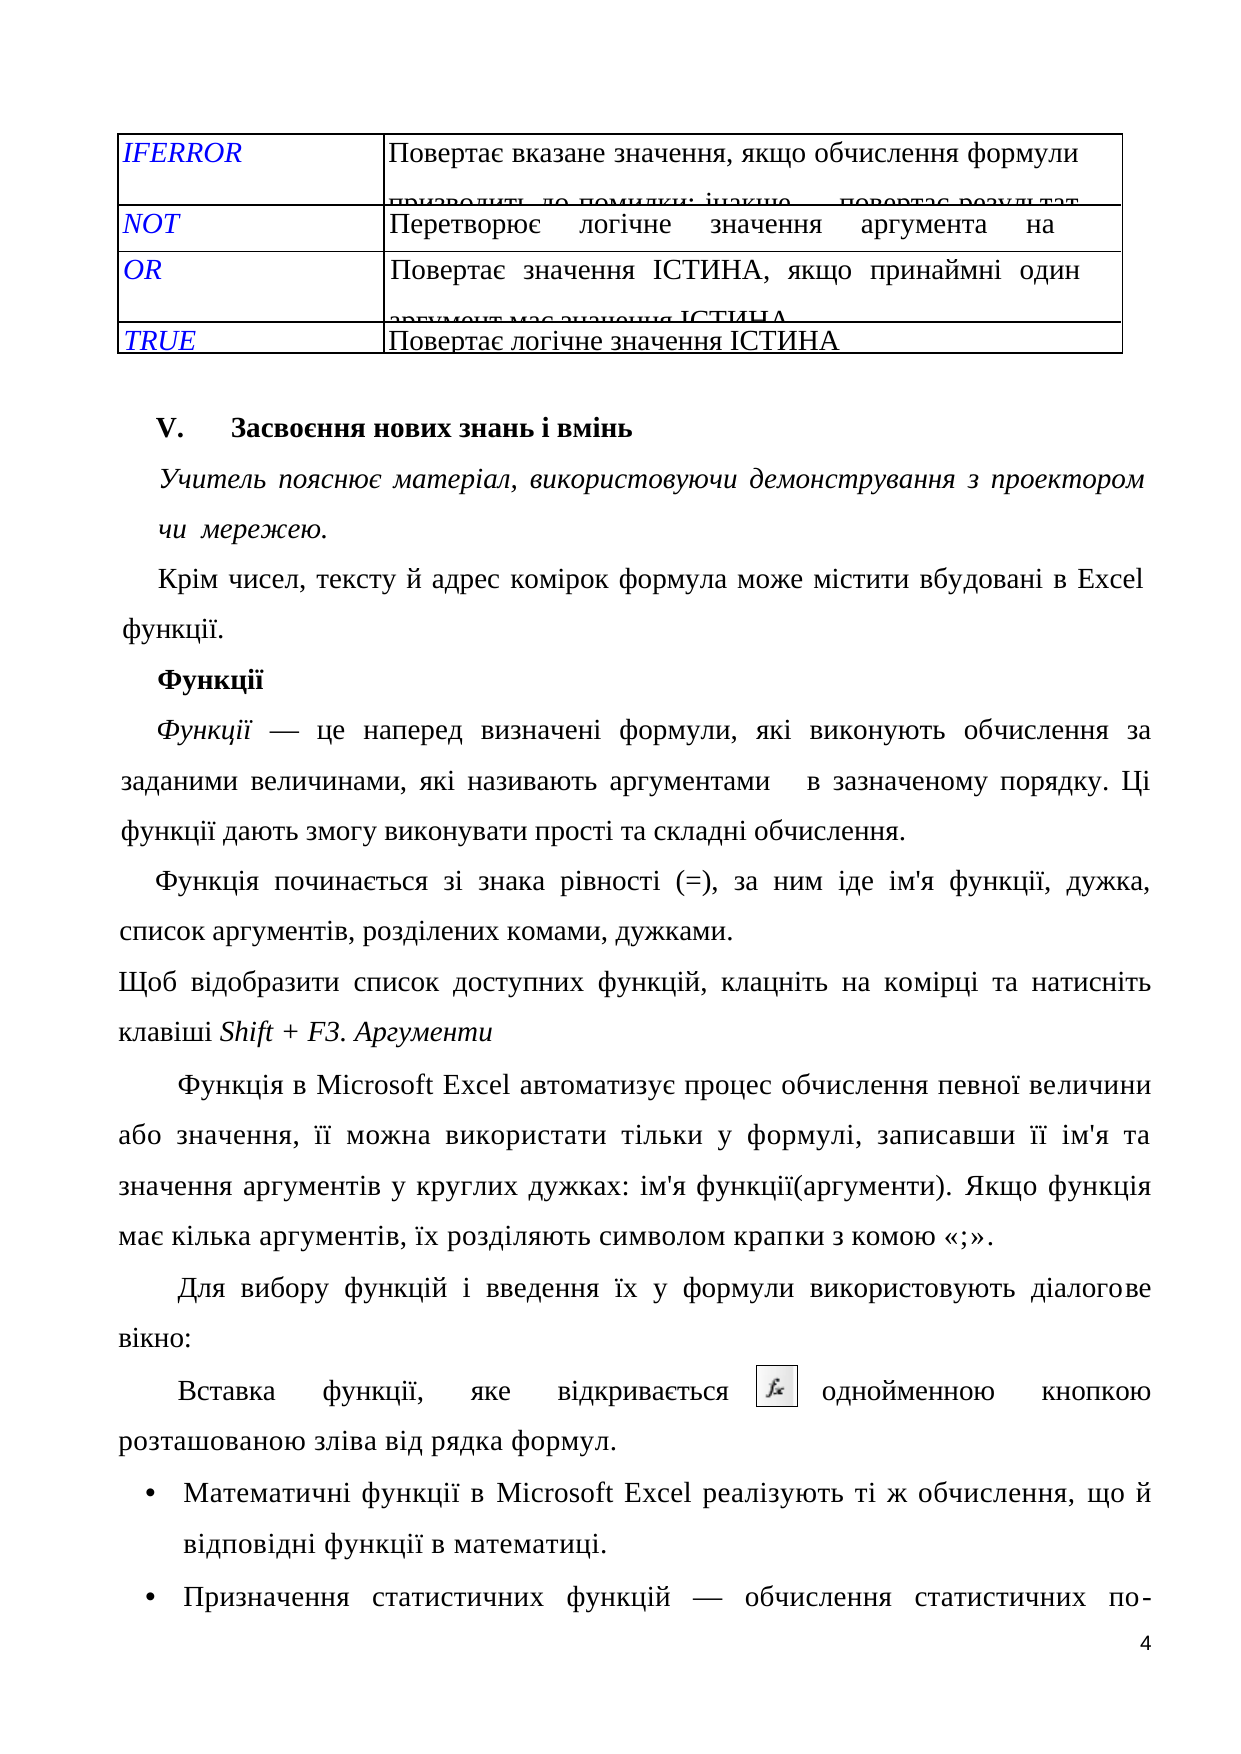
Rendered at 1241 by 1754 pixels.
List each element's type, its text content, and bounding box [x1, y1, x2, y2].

table_cell Повертає вказане значення, якщо обчислення формули призводить до помилки; інакше — повертає результат формули [385, 135, 1122, 204]
table_cell OR [119, 252, 383, 321]
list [145, 1579, 1151, 1613]
table_cell IFERROR [119, 135, 383, 204]
text Функції [157, 662, 1151, 696]
table_cell Повертає значення ІСТИНА, якщо принаймні один аргумент має значення ІСТИНА [385, 251, 1122, 321]
text Для вибору функцій і введення їх у формули використовують діалогове вікно: [118, 1270, 1151, 1354]
text Крім чисел, тексту й адрес комірок формула може містити вбудовані в Excel функції. [122, 561, 1143, 645]
text Функції — це наперед визначені формули, які виконують обчислення за заданими величинами, які називають аргументами в зазначеному порядку. Ці функції дають змогу виконувати прості та складні обчислення. [121, 712, 1151, 846]
list Математичні функції в Microsoft Excel реалізують ті ж обчислення, що й відповідні функції в математиці. [145, 1475, 1151, 1559]
table_cell Повертає логічне значення ІСТИНА [385, 323, 452, 352]
picture [757, 1366, 797, 1406]
list Засвоєння нових знань і вмінь [156, 410, 1145, 444]
table_cell Повертає логічне значення ІСТИНА [454, 321, 1122, 352]
text Функція починається зі знака рівності (=), за ним іде ім'я функції, дужка, список аргументів, розділених комами, дужками. [119, 863, 1151, 947]
text Вставка функції, яке відкривається однойменною кнопкою розташованою зліва від рядка формул. [118, 1373, 1151, 1457]
table_cell NOT [119, 206, 383, 251]
table_cell TRUE [119, 323, 383, 352]
text Учитель пояснює матеріал, використовуючи демонстрування з проектором чи мережею. [158, 461, 1145, 544]
text Функція в Microsoft Excel автоматизує процес обчислення певної величини або значення, її можна використати тільки у формулі, записавши її ім'я та значення аргументів у круглих дужках: ім'я функції(аргументи). Якщо функція має кілька аргументів, їх розділяють символом крапки з комою «;». [118, 1067, 1151, 1251]
table_cell Перетворює логічне значення аргумента на протилежне [385, 204, 1122, 251]
text Щоб відобразити список доступних функцій, клацніть на комірці та натисніть клавіші Shift + F3. Аргументи [118, 964, 1151, 1048]
